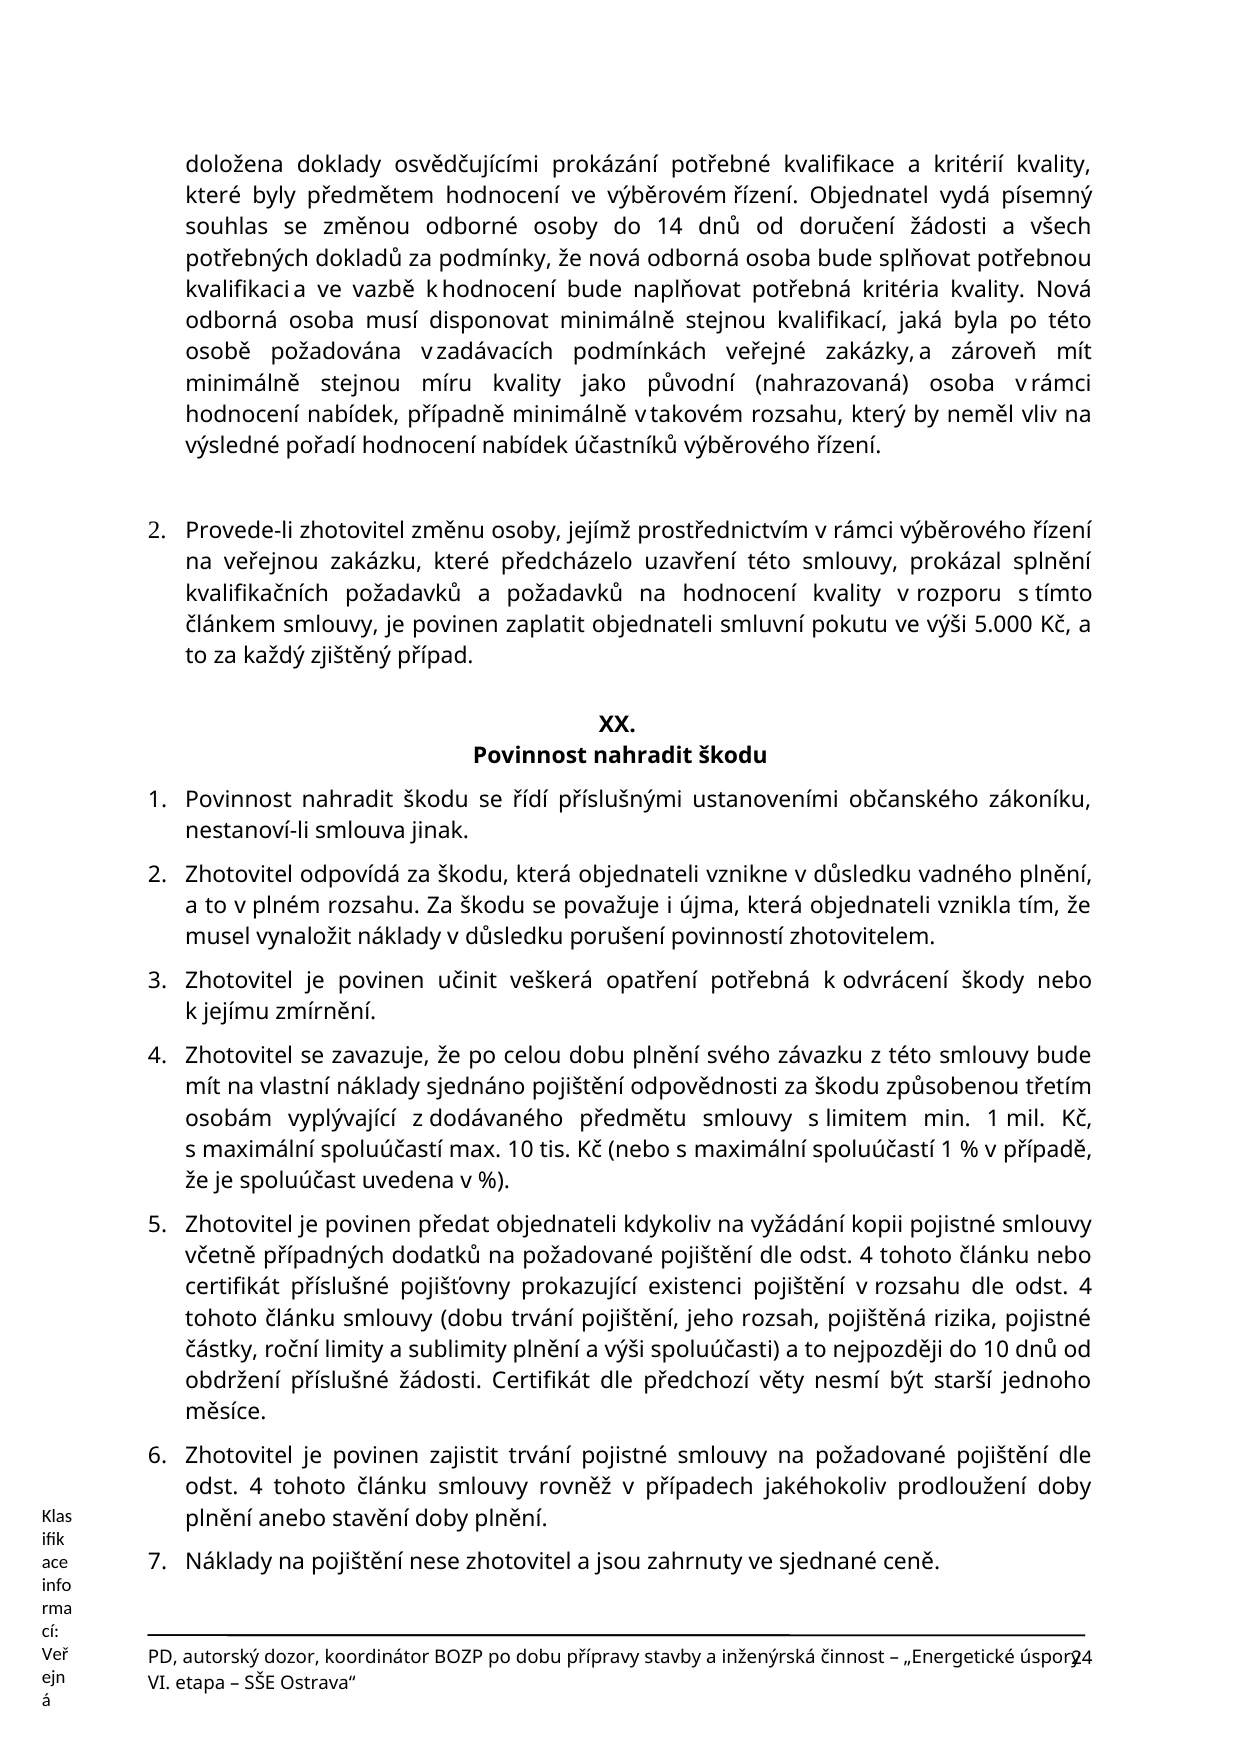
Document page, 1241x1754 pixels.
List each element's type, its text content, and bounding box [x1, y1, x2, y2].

list Povinnost nahradit škodu se řídí příslušnými ustanoveními občanského zákoníku, nestanoví-li smlouva jinak. [148, 783, 1092, 845]
list Zhotovitel se zavazuje, že po celou dobu plnění svého závazku z této smlouvy bude mít na vlastní náklady sjednáno pojištění odpovědnosti za škodu způsobenou třetím osobám vyplývající z dodávaného předmětu smlouvy s limitem min. 1 mil. Kč, s maximální spoluúčastí max. 10 tis. Kč (nebo s maximální spoluúčastí 1 % v případě, že je spoluúčast uvedena v %). [148, 1039, 1092, 1195]
list Zhotovitel odpovídá za škodu, která objednateli vznikne v důsledku vadného plnění, a to v plném rozsahu. Za škodu se považuje i újma, která objednateli vznikla tím, že musel vynaložit náklady v důsledku porušení povinností zhotovitelem. [148, 858, 1092, 951]
list Zhotovitel je povinen zajistit trvání pojistné smlouvy na požadované pojištění dle odst. 4 tohoto článku smlouvy rovněž v případech jakéhokoliv prodloužení doby plnění anebo stavění doby plnění. [148, 1439, 1092, 1533]
list Zhotovitel je povinen předat objednateli kdykoliv na vyžádání kopii pojistné smlouvy včetně případných dodatků na požadované pojištění dle odst. 4 tohoto článku nebo certifikát příslušné pojišťovny prokazující existenci pojištění v rozsahu dle odst. 4 tohoto článku smlouvy (dobu trvání pojištění, jeho rozsah, pojištěná rizika, pojistné částky, roční limity a sublimity plnění a výši spoluúčasti) a to nejpozději do 10 dnů od obdržení příslušné žádosti. Certifikát dle předchozí věty nesmí být starší jednoho měsíce. [148, 1208, 1092, 1426]
list Provede-li zhotovitel změnu osoby, jejímž prostřednictvím v rámci výběrového řízení na veřejnou zakázku, které předcházelo uzavření této smlouvy, prokázal splnění kvalifikačních požadavků a požadavků na hodnocení kvality v rozporu s tímto článkem smlouvy, je povinen zaplatit objednateli smluvní pokutu ve výši 5.000 Kč, a to za každý zjištěný případ. [148, 514, 1092, 670]
text XX. Povinnost nahradit škodu [148, 708, 1092, 770]
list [148, 148, 1092, 460]
list Zhotovitel je povinen učinit veškerá opatření potřebná k odvrácení škody nebo k jejímu zmírnění. [148, 964, 1092, 1026]
list Náklady na pojištění nese zhotovitel a jsou zahrnuty ve sjednané ceně. [148, 1545, 1092, 1576]
